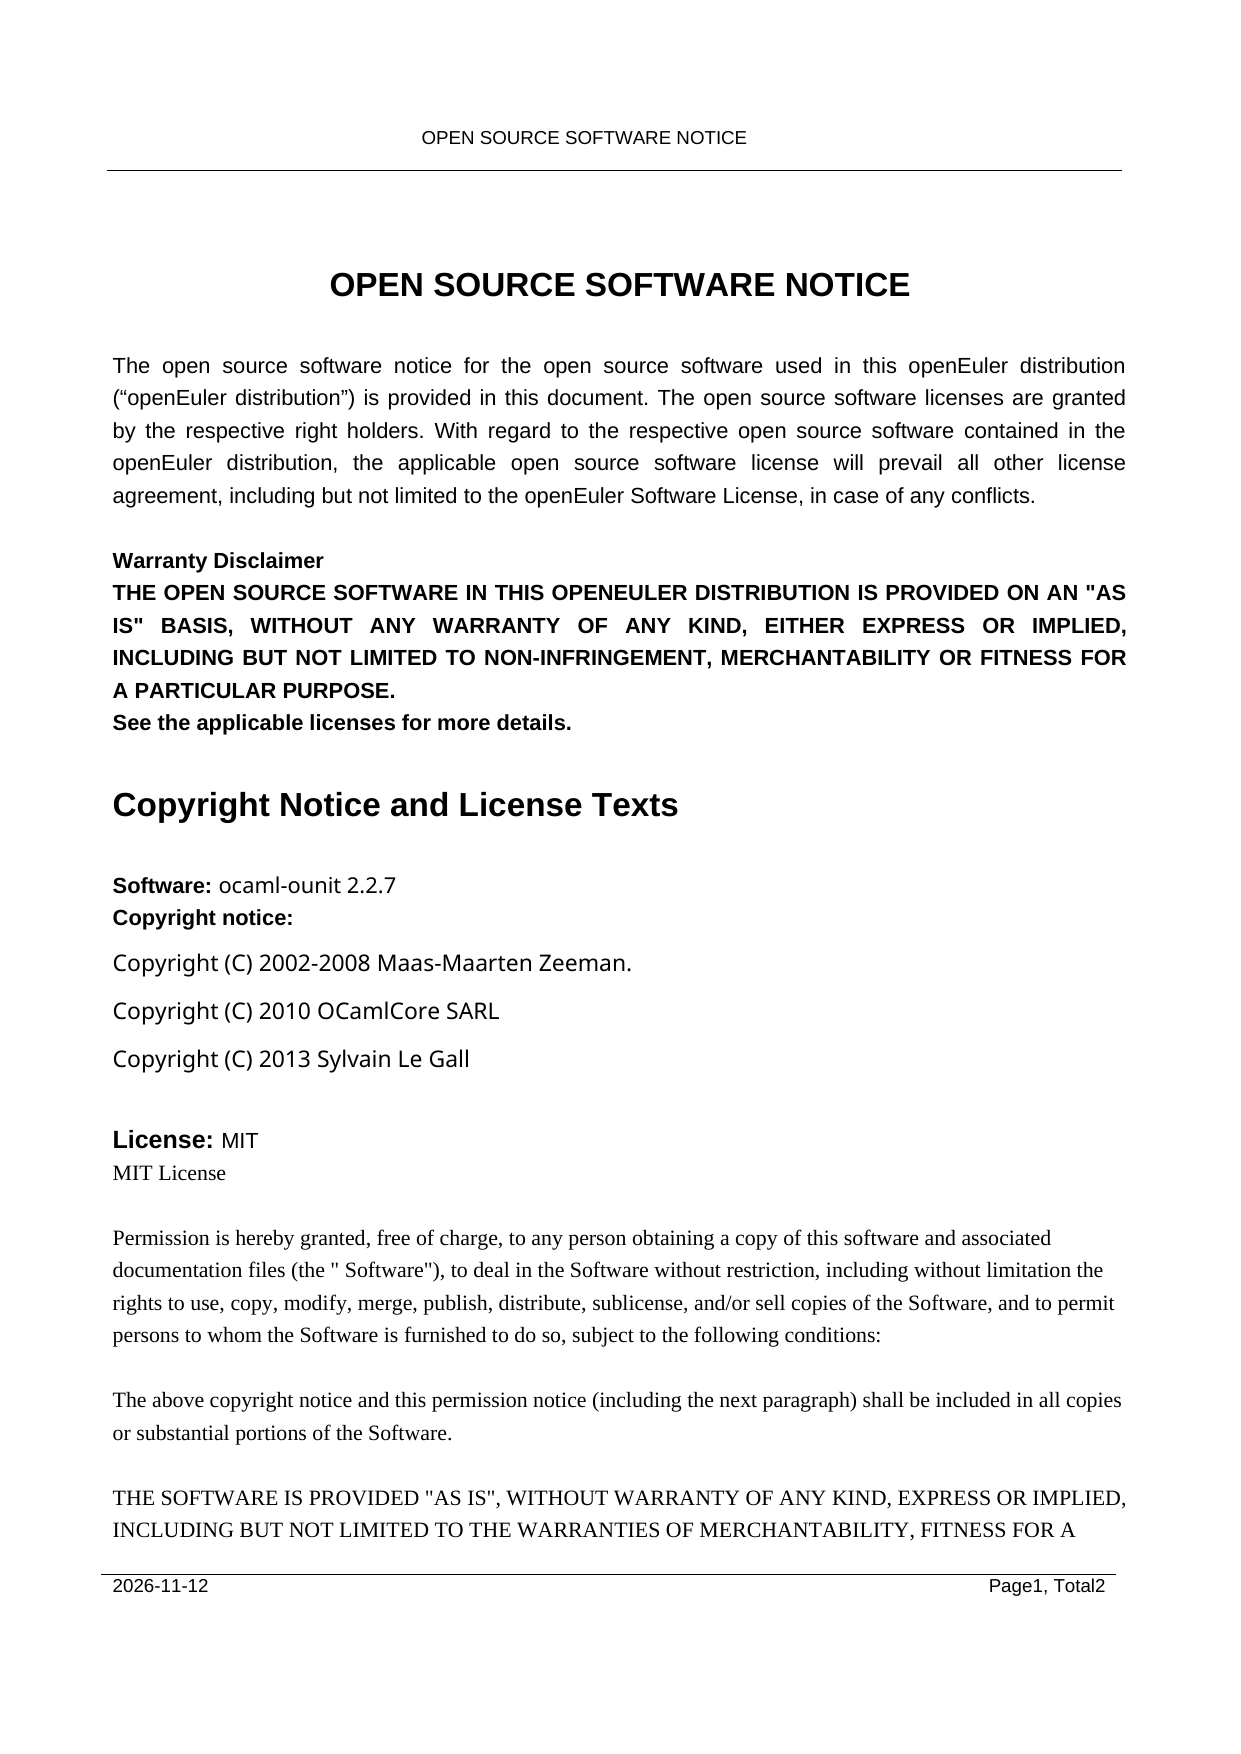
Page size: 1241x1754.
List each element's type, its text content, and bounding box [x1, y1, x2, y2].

text THE OPEN SOURCE SOFTWARE IN THIS OPENEULER DISTRIBUTION IS PROVIDED ON AN "AS IS" BASIS, WITHOUT ANY WARRANTY OF ANY KIND, EITHER EXPRESS OR IMPLIED, INCLUDING BUT NOT LIMITED TO NON-INFRINGEMENT, MERCHANTABILITY OR FITNESS FOR A PARTICULAR PURPOSE. See the applicable licenses for more details. [112, 576, 1128, 739]
text OPEN SOURCE SOFTWARE NOTICE [112, 251, 1128, 316]
text License: MIT [112, 1123, 1128, 1156]
text Warranty Disclaimer [112, 544, 1128, 576]
text Copyright (C) 2010 OCamlCore SARL [112, 995, 1128, 1027]
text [112, 1156, 1128, 1546]
text The open source software notice for the open source software used in this openEuler distribution (“openEuler distribution”) is provided in this document. The open source software licenses are granted by the respective right holders. With regard to the respective open source software contained in the openEuler distribution, the applicable open source software license will prevail all other license agreement, including but not limited to the openEuler Software License, in case of any conflicts. [112, 349, 1128, 511]
text Copyright Notice and License Texts [112, 771, 1128, 836]
text Copyright (C) 2013 Sylvain Le Gall [112, 1043, 1128, 1075]
text Copyright notice: [112, 901, 1128, 934]
text Copyright (C) 2002-2008 Maas-Maarten Zeeman. [112, 947, 1128, 979]
title Software: ocaml-ounit 2.2.7 [112, 869, 1128, 901]
